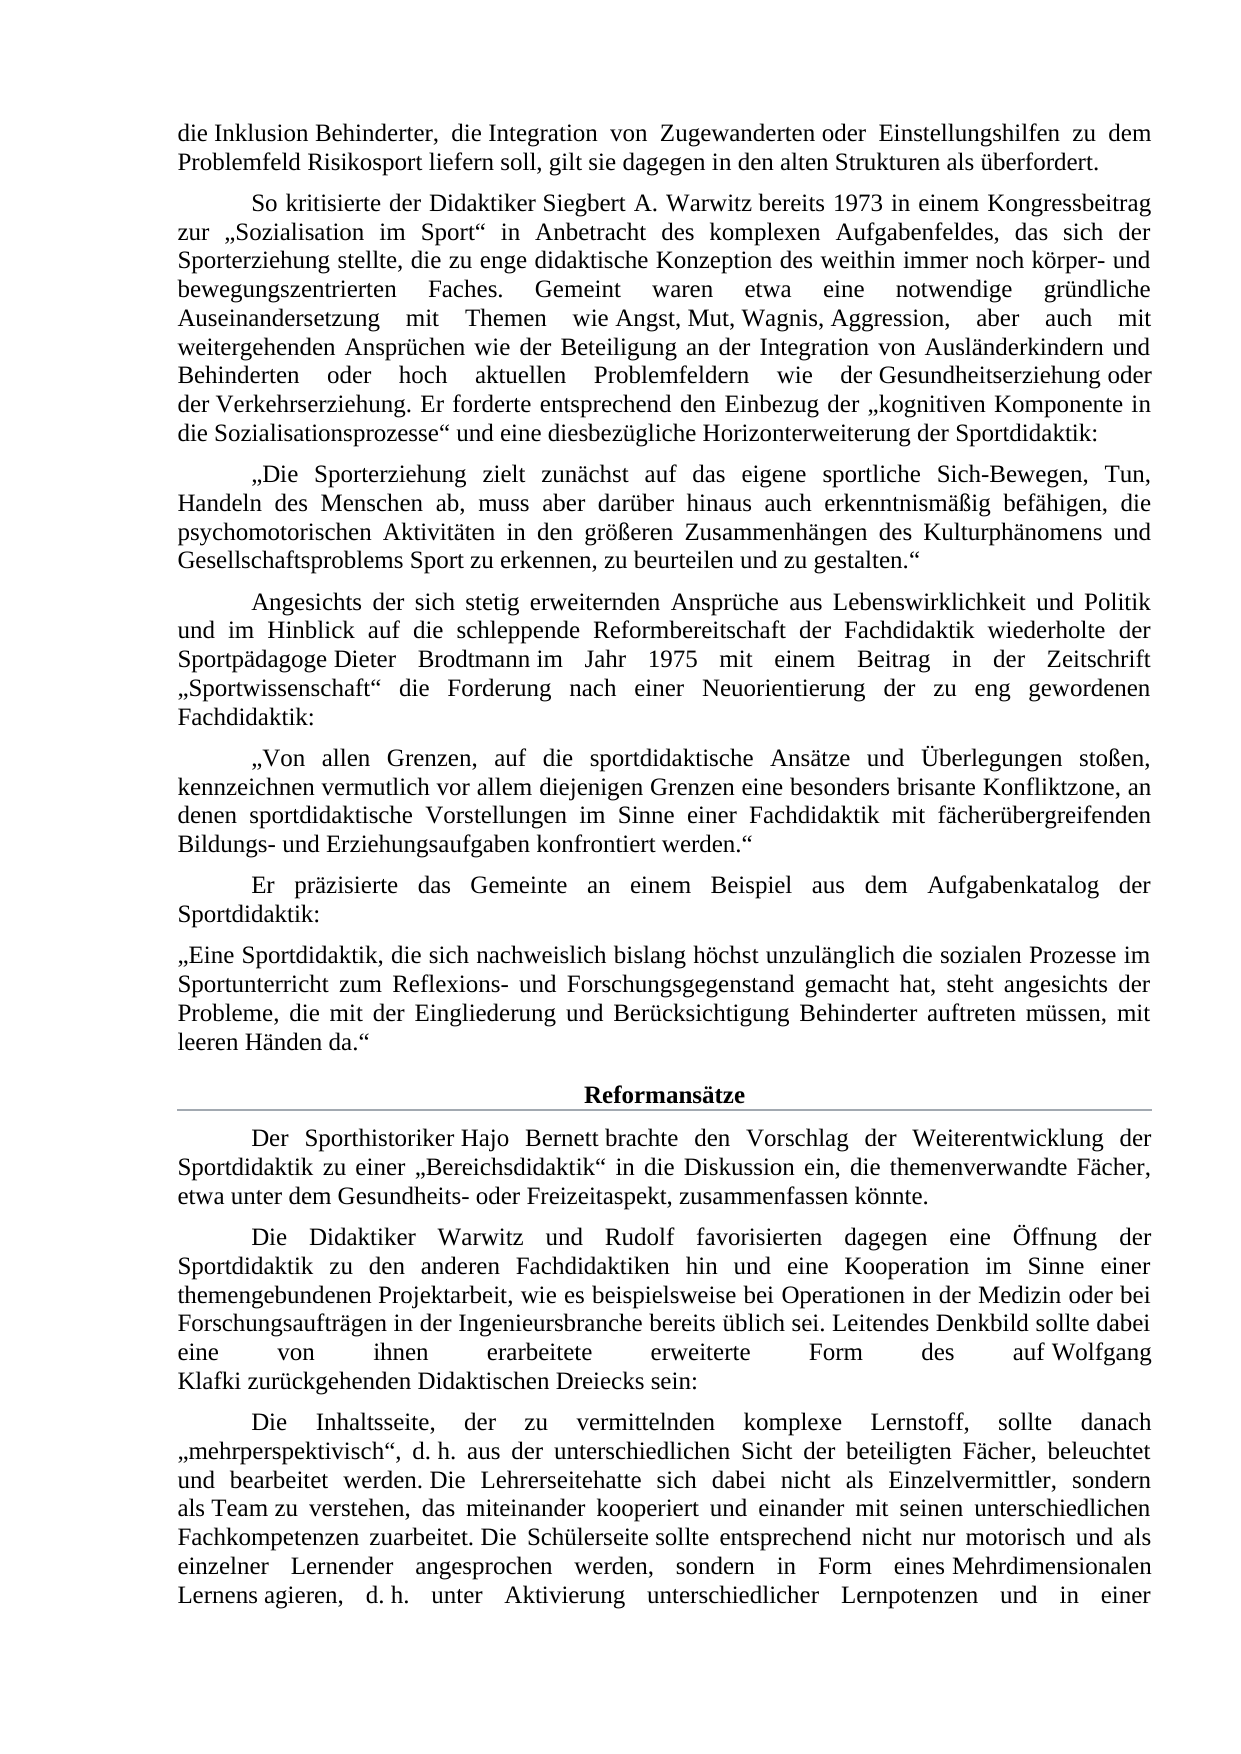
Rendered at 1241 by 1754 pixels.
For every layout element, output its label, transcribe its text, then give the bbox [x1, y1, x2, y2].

text „Von allen Grenzen, auf die sportdidaktische Ansätze und Überlegungen stoßen, kennzeichnen vermutlich vor allem diejenigen Grenzen eine besonders brisante Konfliktzone, an denen sportdidaktische Vorstellungen im Sinne einer Fachdidaktik mit fächerübergreifenden Bildungs- und Erziehungsaufgaben konfrontiert werden.“ [177, 743, 1152, 858]
text So kritisierte der Didaktiker Siegbert A. Warwitz bereits 1973 in einem Kongressbeitrag zur „Sozialisation im Sport“ in Anbetracht des komplexen Aufgabenfeldes, das sich der Sporterziehung stellte, die zu enge didaktische Konzeption des weithin immer noch körper- und bewegungszentrierten Faches. Gemeint waren etwa eine notwendige gründliche Auseinandersetzung mit Themen wie Angst, Mut, Wagnis, Aggression, aber auch mit weitergehenden Ansprüchen wie der Beteiligung an der Integration von Ausländerkindern und Behinderten oder hoch aktuellen Problemfeldern wie der Gesundheitserziehung oder der Verkehrserziehung. Er forderte entsprechend den Einbezug der „kognitiven Komponente in die Sozialisationsprozesse“ und eine diesbezügliche Horizonterweiterung der Sportdidaktik: [177, 188, 1152, 447]
text „Eine Sportdidaktik, die sich nachweislich bislang höchst unzulänglich die sozialen Prozesse im Sportunterricht zum Reflexions- und Forschungsgegenstand gemacht hat, steht angesichts der Probleme, die mit der Eingliederung und Berücksichtigung Behinderter auftreten müssen, mit leeren Händen da.“ [177, 941, 1152, 1056]
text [177, 118, 1152, 176]
text Der Sporthistoriker Hajo Bernett brachte den Vorschlag der Weiterentwicklung der Sportdidaktik zu einer „Bereichsdidaktik“ in die Diskussion ein, die themenverwandte Fächer, etwa unter dem Gesundheits- oder Freizeitaspekt, zusammenfassen könnte. [177, 1123, 1152, 1210]
text „Die Sporterziehung zielt zunächst auf das eigene sportliche Sich-Bewegen, Tun, Handeln des Menschen ab, muss aber darüber hinaus auch erkenntnismäßig befähigen, die psychomotorischen Aktivitäten in den größeren Zusammenhängen des Kulturphänomens und Gesellschaftsproblems Sport zu erkennen, zu beurteilen und zu gestalten.“ [177, 459, 1152, 574]
text Reformansätze [177, 1081, 1152, 1109]
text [177, 1407, 1152, 1608]
text Die Didaktiker Warwitz und Rudolf favorisierten dagegen eine Öffnung der Sportdidaktik zu den anderen Fachdidaktiken hin und eine Kooperation im Sinne einer themengebundenen Projektarbeit, wie es beispielsweise bei Operationen in der Medizin oder bei Forschungsaufträgen in der Ingenieursbranche bereits üblich sei. Leitendes Denkbild sollte dabei eine von ihnen erarbeitete erweiterte Form des auf Wolfgang Klafki zurückgehenden Didaktischen Dreiecks sein: [177, 1222, 1152, 1395]
text Angesichts der sich stetig erweiternden Ansprüche aus Lebenswirklichkeit und Politik und im Hinblick auf die schleppende Reformbereitschaft der Fachdidaktik wiederholte der Sportpädagoge Dieter Brodtmann im Jahr 1975 mit einem Beitrag in der Zeitschrift „Sportwissenschaft“ die Forderung nach einer Neuorientierung der zu eng gewordenen Fachdidaktik: [177, 587, 1152, 731]
text Er präzisierte das Gemeinte an einem Beispiel aus dem Aufgabenkatalog der Sportdidaktik: [177, 871, 1152, 928]
